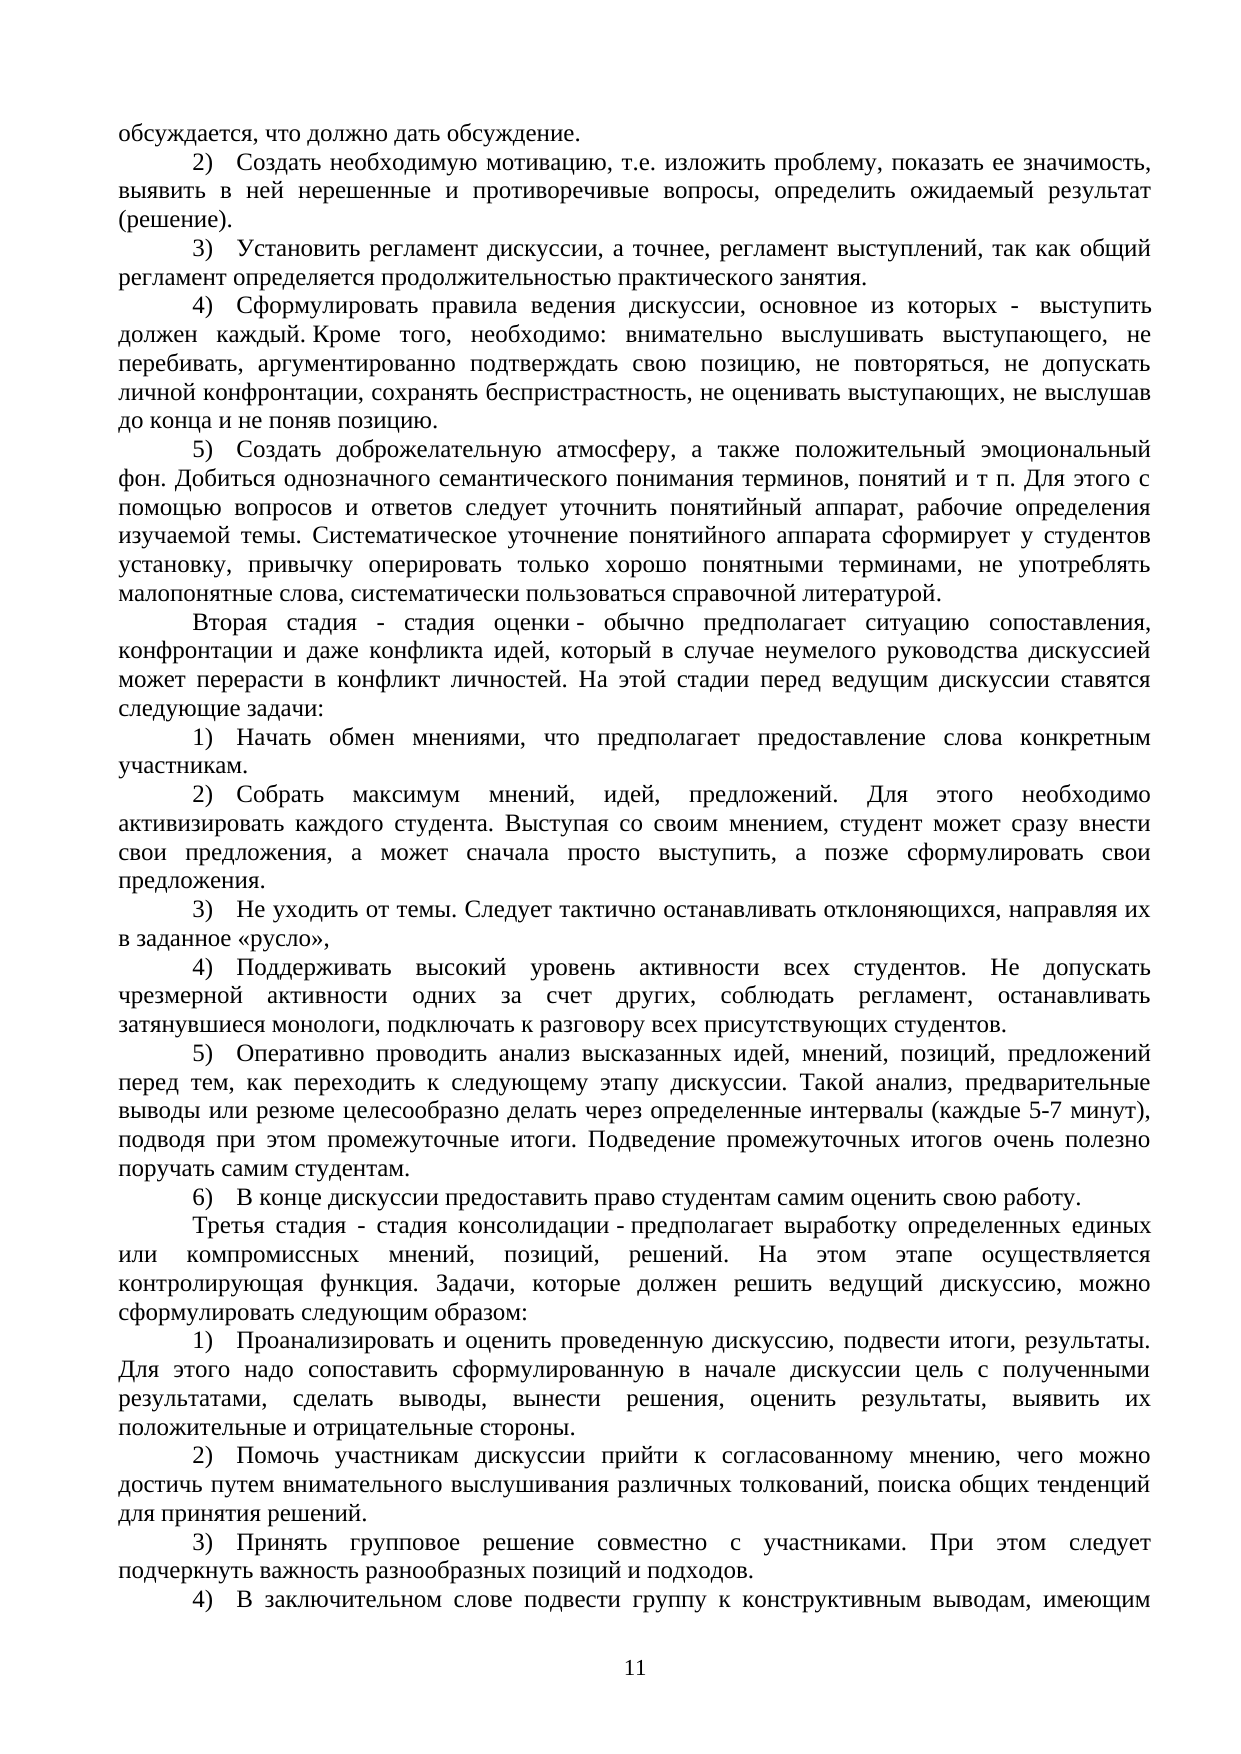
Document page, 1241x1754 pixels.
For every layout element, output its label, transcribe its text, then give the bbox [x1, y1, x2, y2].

list Установить регламент дискуссии, а точнее, регламент выступлений, так как общий регламент определяется продолжительностью практического занятия. [118, 233, 1152, 291]
list Не уходить от темы. Следует тактично останавливать отклоняющихся, направляя их в заданное «русло», [118, 894, 1152, 952]
list Помочь участникам дискуссии прийти к согласованному мнению, чего можно достичь путем внимательного выслушивания различных толкований, поиска общих тенденций для принятия решений. [118, 1441, 1152, 1527]
list В конце дискуссии предоставить право студентам самим оценить свою работу. [118, 1182, 1152, 1211]
list Создать доброжелательную атмосферу, а также положительный эмоциональный фон. Добиться однозначного семантического понимания терминов, понятий и т п. Для этого с помощью вопросов и ответов следует уточнить понятийный аппарат, рабочие определения изучаемой темы. Систематическое уточнение понятийного аппарата сформирует у студентов установку, привычку оперировать только хорошо понятными терминами, не употреблять малопонятные слова, систематически пользоваться справочной литературой. [118, 434, 1152, 607]
list Сформулировать правила ведения дискуссии, основное из которых - выступить должен каждый. Кроме того, необходимо: внимательно выслушивать выступающего, не перебивать, аргументированно подтверждать свою позицию, не повторяться, не допускать личной конфронтации, сохранять беспристрастность, не оценивать выступающих, не выслушав до конца и не поняв позицию. [118, 291, 1152, 434]
list Собрать максимум мнений, идей, предложений. Для этого необходимо активизировать каждого студента. Выступая со своим мнением, студент может сразу внести свои предложения, а может сначала просто выступить, а позже сформулировать свои предложения. [118, 779, 1152, 894]
list Создать необходимую мотивацию, т.е. изложить проблему, показать ее значимость, выявить в ней нерешенные и противоречивые вопросы, определить ожидаемый результат (решение). [118, 147, 1152, 233]
text Третья стадия - стадия консолидации - предполагает выработку определенных единых или компромиссных мнений, позиций, решений. На этом этапе осуществляется контролирующая функция. Задачи, которые должен решить ведущий дискуссию, можно сформулировать следующим образом: [118, 1211, 1152, 1326]
list Начать обмен мнениями, что предполагает предоставление слова конкретным участникам. [118, 722, 1152, 779]
list Оперативно проводить анализ высказанных идей, мнений, позиций, предложений перед тем, как переходить к следующему этапу дискуссии. Такой анализ, предварительные выводы или резюме целесообразно делать через определенные интервалы (каждые 5-7 минут), подводя при этом промежуточные итоги. Подведение промежуточных итогов очень полезно поручать самим студентам. [118, 1038, 1152, 1182]
text Вторая стадия - стадия оценки - обычно предполагает ситуацию сопоставления, конфронтации и даже конфликта идей, который в случае неумелого руководства дискуссией может перерасти в конфликт личностей. На этой стадии перед ведущим дискуссии ставятся следующие задачи: [118, 607, 1152, 722]
list Поддерживать высокий уровень активности всех студентов. Не допускать чрезмерной активности одних за счет других, соблюдать регламент, останавливать затянувшиеся монологи, подключать к разговору всех присутствующих студентов. [118, 952, 1152, 1038]
list Проанализировать и оценить проведенную дискуссию, подвести итоги, результаты. Для этого надо сопоставить сформулированную в начале дискуссии цель с полученными результатами, сделать выводы, вынести решения, оценить результаты, выявить их положительные и отрицательные стороны. [118, 1326, 1152, 1441]
list Принять групповое решение совместно с участниками. При этом следует подчеркнуть важность разнообразных позиций и подходов. [118, 1527, 1152, 1584]
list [118, 118, 1152, 147]
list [118, 1584, 1152, 1613]
